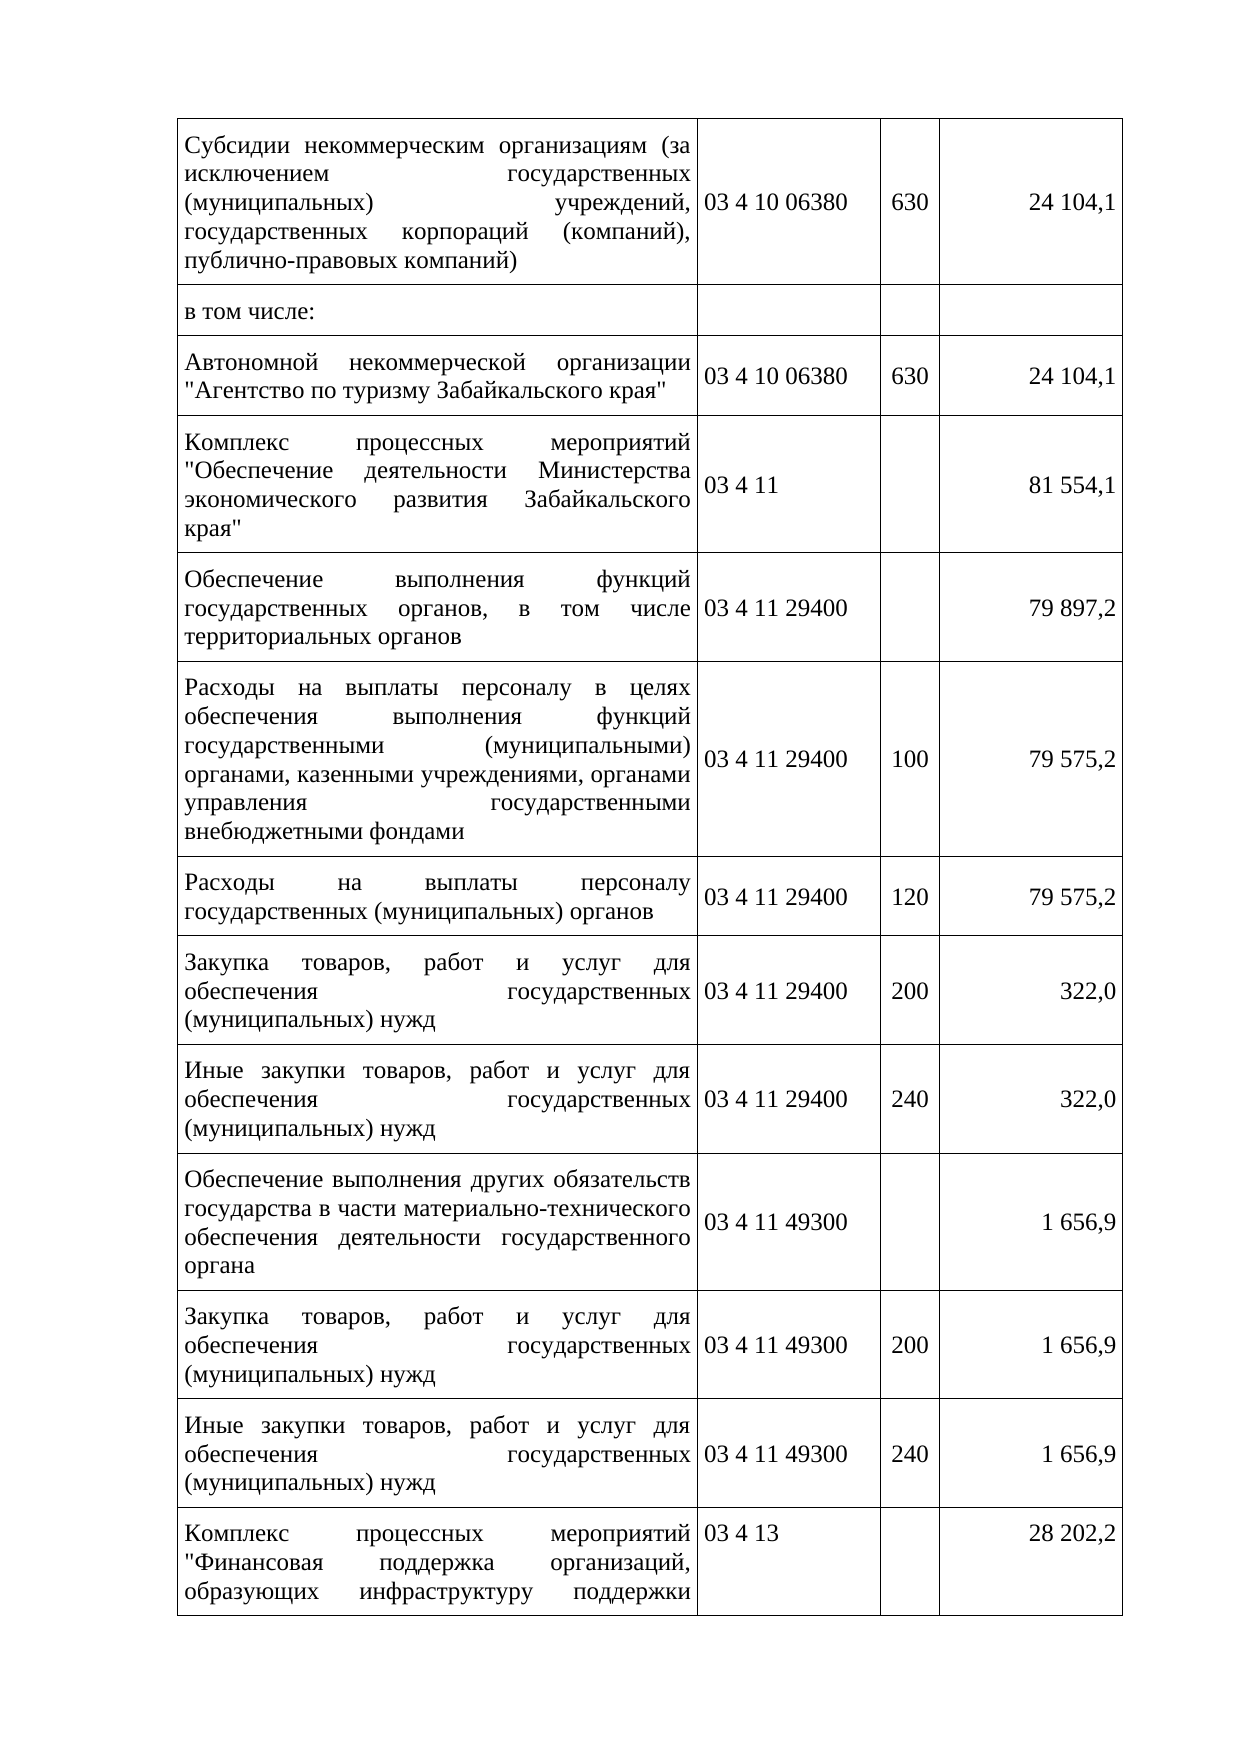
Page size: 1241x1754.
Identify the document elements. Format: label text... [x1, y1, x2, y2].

table_cell 1 656,9 [940, 1291, 1122, 1398]
table_cell 200 [881, 1291, 939, 1398]
table_cell 322,0 [940, 1045, 1122, 1152]
table_cell 03 4 11 29400 [698, 936, 880, 1044]
table_cell 120 [881, 857, 939, 935]
table_cell 03 4 11 [698, 416, 880, 552]
table_cell 81 554,1 [940, 416, 1122, 552]
table_cell Комплекс процессных мероприятий "Обеспечение деятельности Министерства экономического развития Забайкальского края" [178, 416, 697, 552]
table_cell 200 [881, 936, 939, 1044]
table_cell 03 4 11 49300 [698, 1154, 880, 1290]
table_cell Закупка товаров, работ и услуг для обеспечения государственных (муниципальных) нужд [178, 1291, 697, 1398]
table_cell [881, 285, 939, 335]
table_cell [881, 553, 939, 661]
table_cell 100 [881, 662, 939, 856]
table_cell в том числе: [178, 285, 697, 335]
table_cell 03 4 10 06380 [698, 119, 880, 284]
table_cell 240 [881, 1045, 939, 1152]
table_cell Иные закупки товаров, работ и услуг для обеспечения государственных (муниципальных) нужд [178, 1399, 697, 1507]
table_cell 322,0 [940, 936, 1122, 1044]
table_cell 03 4 11 29400 [698, 553, 880, 661]
table_cell 630 [881, 119, 939, 284]
table_cell 03 4 11 49300 [698, 1399, 880, 1507]
table_cell Расходы на выплаты персоналу в целях обеспечения выполнения функций государственными (муниципальными) органами, казенными учреждениями, органами управления государственными внебюджетными фондами [178, 662, 697, 856]
table_cell [698, 285, 880, 335]
table_cell 24 104,1 [940, 119, 1122, 284]
table_cell [881, 1154, 939, 1290]
table_cell 24 104,1 [940, 336, 1122, 415]
table_cell 630 [881, 336, 939, 415]
table_cell 28 202,2 [940, 1508, 1122, 1615]
table_cell 03 4 11 49300 [698, 1291, 880, 1398]
table_cell Иные закупки товаров, работ и услуг для обеспечения государственных (муниципальных) нужд [178, 1045, 697, 1152]
table_cell 03 4 11 29400 [698, 662, 880, 856]
table_cell 79 575,2 [940, 662, 1122, 856]
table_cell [178, 1508, 697, 1615]
table_cell 03 4 11 29400 [698, 1045, 880, 1152]
table_cell [940, 285, 1122, 335]
table_cell 03 4 13 [698, 1508, 880, 1615]
table_cell [881, 416, 939, 552]
table_cell [881, 1508, 939, 1615]
table_cell Обеспечение выполнения других обязательств государства в части материально-технического обеспечения деятельности государственного органа [178, 1154, 697, 1290]
table_cell 79 897,2 [940, 553, 1122, 661]
table_cell Обеспечение выполнения функций государственных органов, в том числе территориальных органов [178, 553, 697, 661]
table_cell 1 656,9 [940, 1154, 1122, 1290]
table_cell Расходы на выплаты персоналу государственных (муниципальных) органов [178, 857, 697, 935]
table_cell 240 [881, 1399, 939, 1507]
table_cell 03 4 11 29400 [698, 857, 880, 935]
table_cell 79 575,2 [940, 857, 1122, 935]
table_cell 1 656,9 [940, 1399, 1122, 1507]
table_cell Закупка товаров, работ и услуг для обеспечения государственных (муниципальных) нужд [178, 936, 697, 1044]
table_cell Субсидии некоммерческим организациям (за исключением государственных (муниципальных) учреждений, государственных корпораций (компаний), публично-правовых компаний) [178, 119, 697, 284]
table_cell Автономной некоммерческой организации "Агентство по туризму Забайкальского края" [178, 336, 697, 415]
table_cell 03 4 10 06380 [698, 336, 880, 415]
